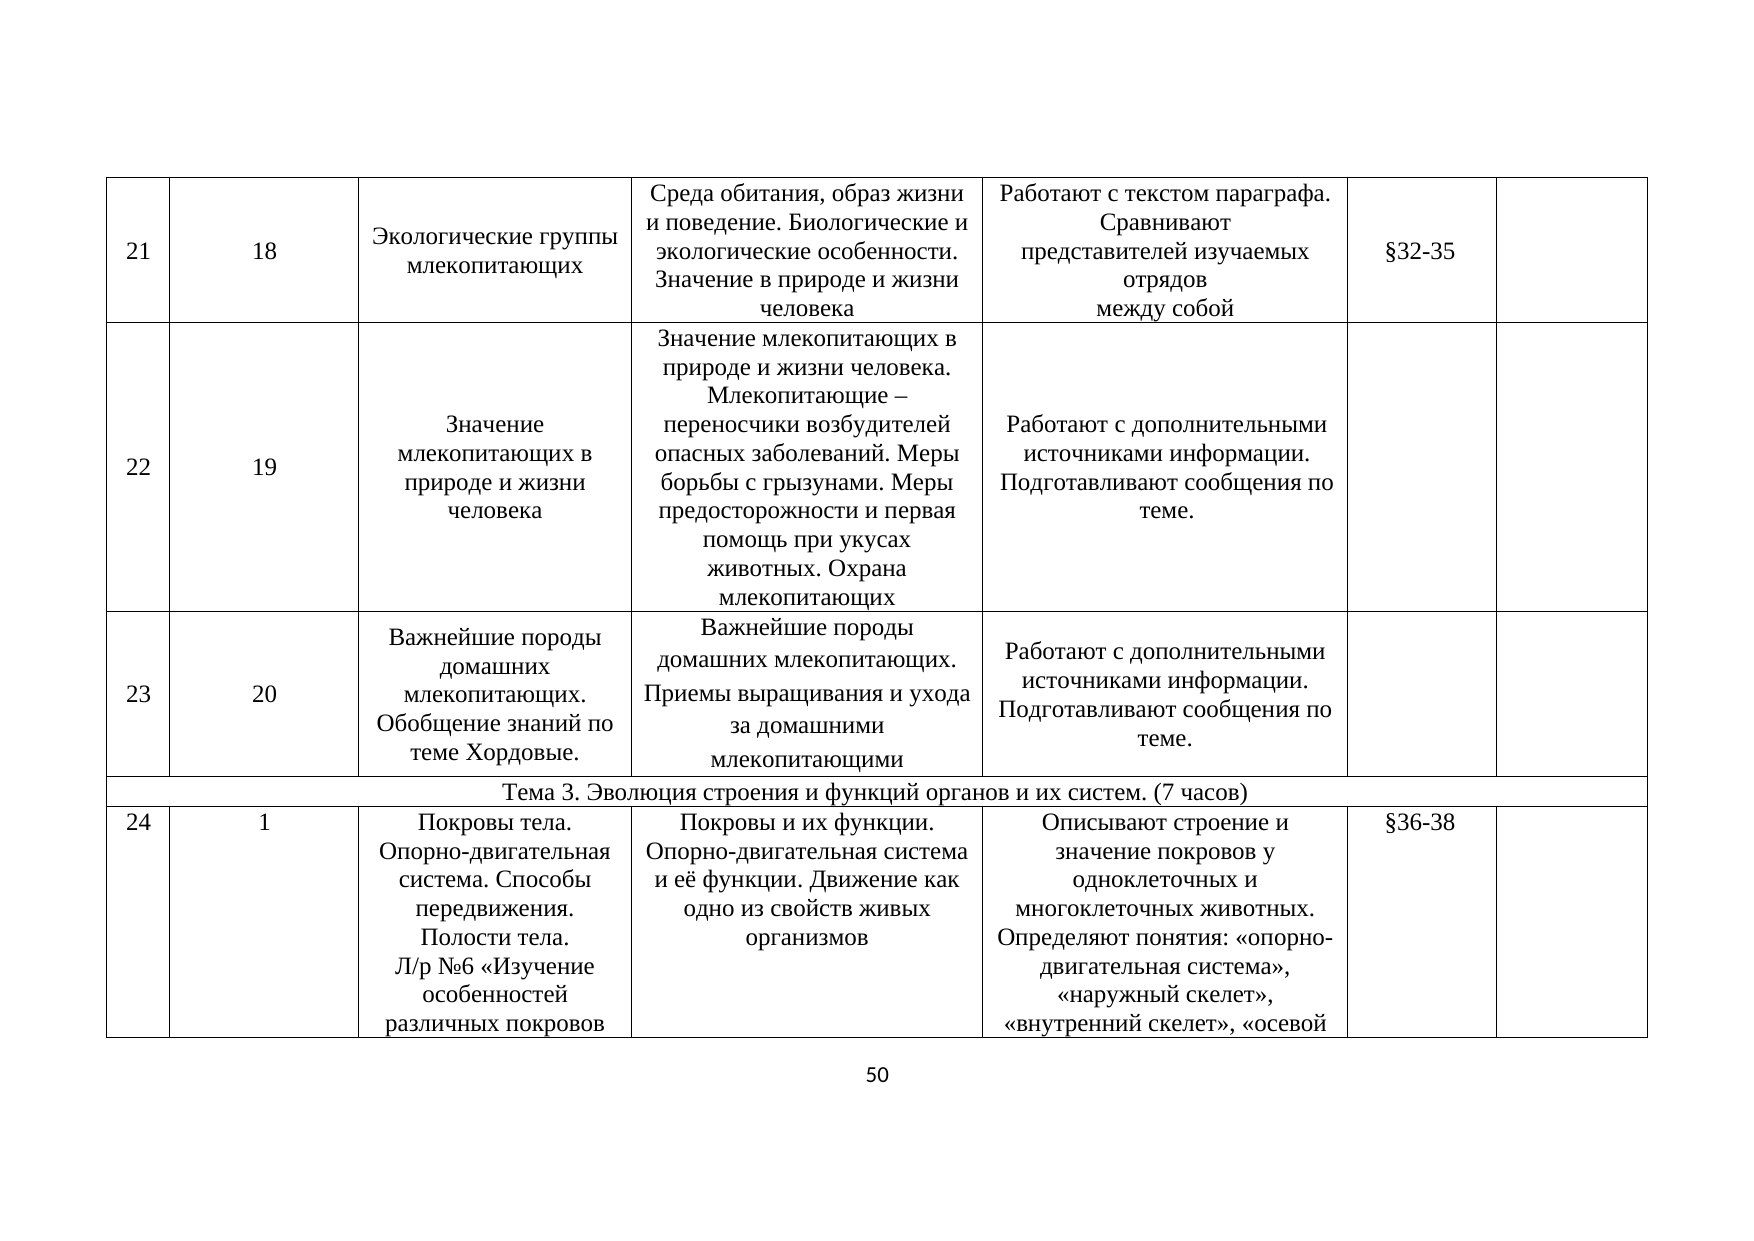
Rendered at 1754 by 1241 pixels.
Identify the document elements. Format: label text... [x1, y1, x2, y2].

table_cell 1 [170, 807, 358, 1037]
table_cell 22 [107, 323, 169, 611]
table_cell 24 [107, 807, 169, 1037]
table_cell Работают с текстом параграфа. Сравнивают представителей изучаемых отрядов между собой [983, 178, 1347, 322]
table_cell [1497, 178, 1647, 322]
table_cell Значение млекопитающих в природе и жизни человека [359, 323, 631, 611]
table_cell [359, 807, 631, 1037]
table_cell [983, 807, 1347, 1037]
table_cell 23 [107, 612, 169, 776]
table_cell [632, 807, 982, 1037]
table_cell [1348, 323, 1496, 611]
table_cell §36-38 [1348, 807, 1496, 1037]
table_cell Важнейшие породы домашних млекопитающих. Приемы выращивания и ухода за домашними млекопитающими [632, 612, 982, 776]
table_cell [1497, 323, 1647, 611]
table_cell 19 [170, 323, 358, 611]
table_cell [1497, 807, 1647, 1037]
table_cell Экологические группы млекопитающих [359, 178, 631, 322]
table_cell Значение млекопитающих в природе и жизни человека. Млекопитающие – переносчики возбудителей опасных заболеваний. Меры борьбы с грызунами. Меры предосторожности и первая помощь при укусах животных. Охрана млекопитающих [632, 323, 982, 611]
table_cell Работают с дополнительными источниками информации. Подготавливают сообщения по теме. [983, 612, 1347, 776]
table_cell 18 [170, 178, 358, 322]
table_cell Тема 3. Эволюция строения и функций органов и их систем. (7 часов) [107, 777, 1647, 806]
table_cell 20 [170, 612, 358, 776]
table_cell Работают с дополнительными источниками информации. Подготавливают сообщения по теме. [983, 323, 1347, 611]
table_cell [1497, 612, 1647, 776]
table_cell Среда обитания, образ жизни и поведение. Биологические и экологические особенности. Значение в природе и жизни человека [632, 178, 982, 322]
table_cell §32-35 [1348, 178, 1496, 322]
table_cell [1348, 612, 1496, 776]
table_cell 21 [107, 178, 169, 322]
table_cell Важнейшие породы домашних млекопитающих. Обобщение знаний по теме Хордовые. [359, 612, 631, 776]
